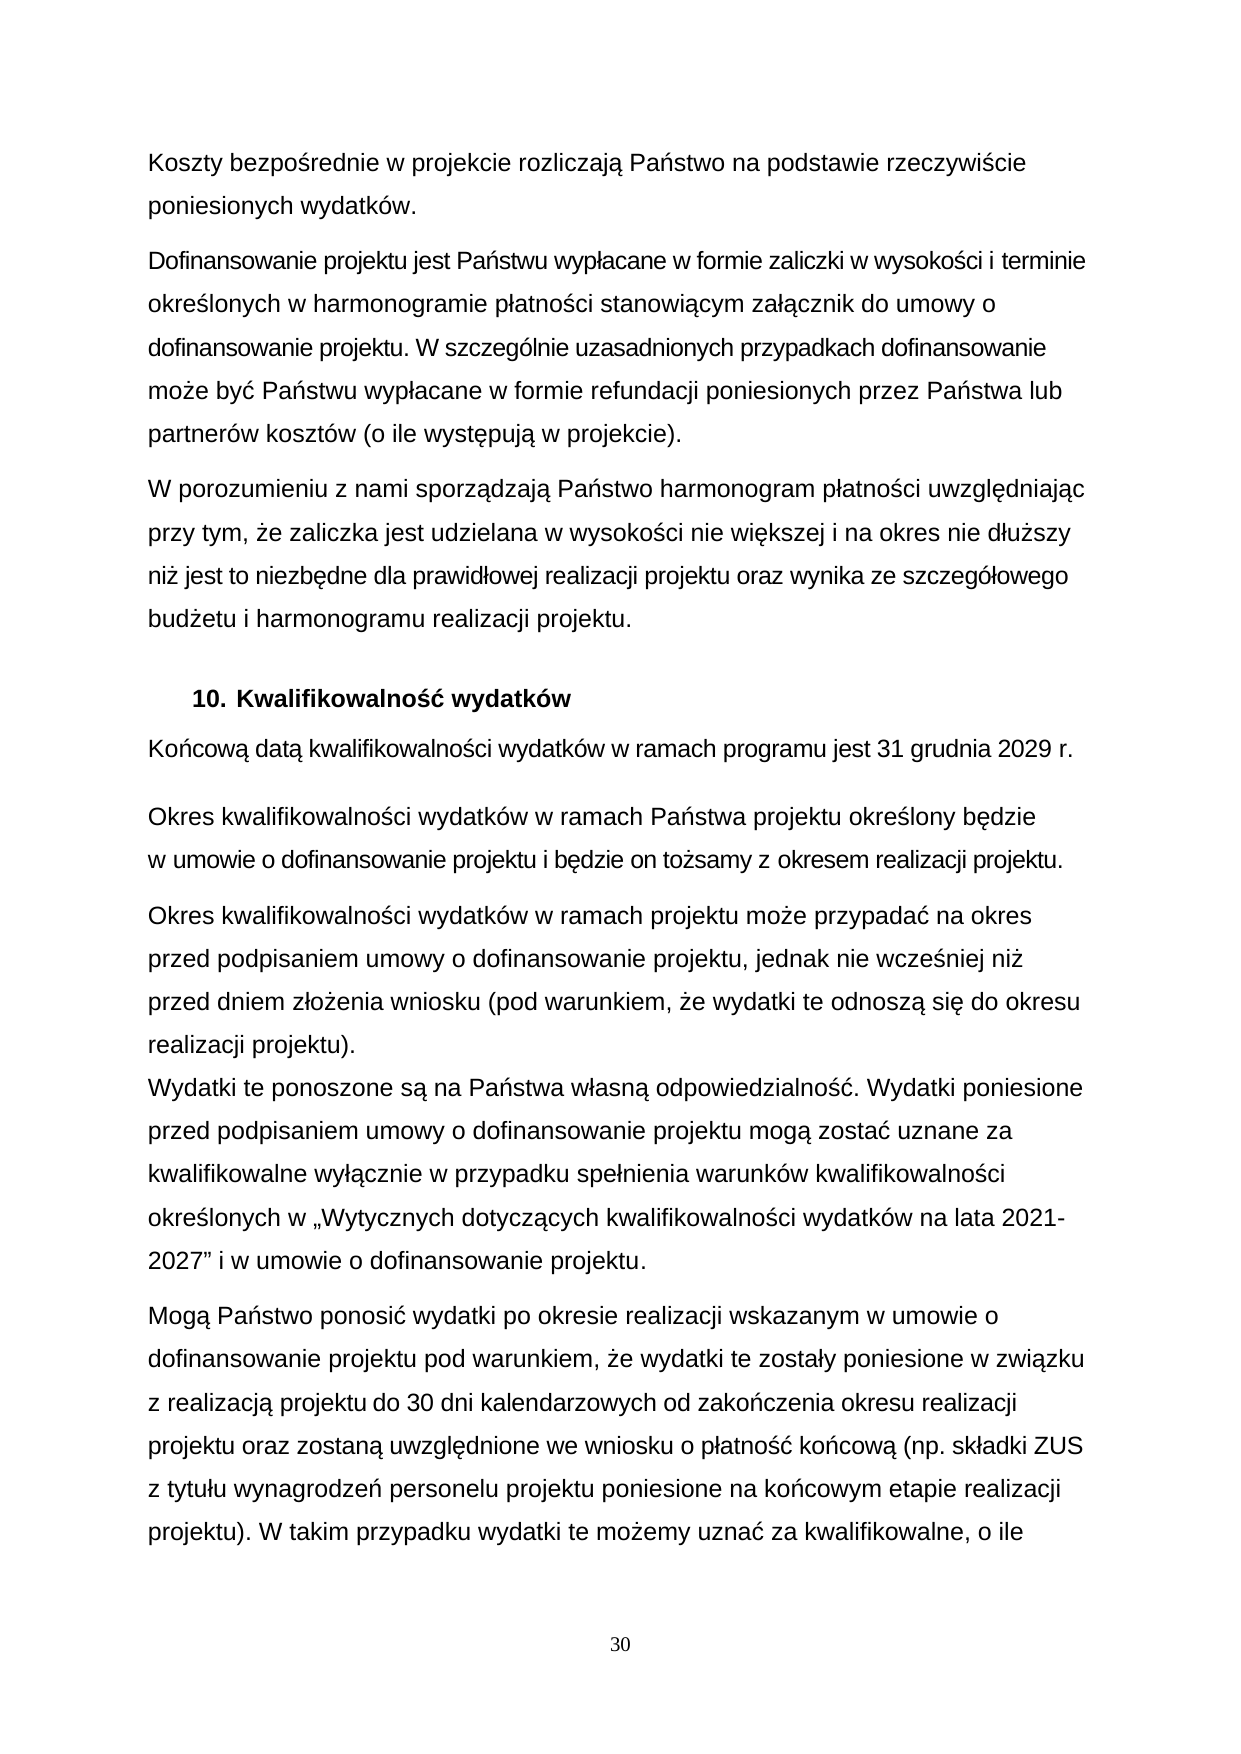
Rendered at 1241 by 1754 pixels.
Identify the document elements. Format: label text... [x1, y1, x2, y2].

text Okres kwalifikowalności wydatków w ramach projektu może przypadać na okres przed podpisaniem umowy o dofinansowanie projektu, jednak nie wcześniej niż przed dniem złożenia wniosku (pod warunkiem, że wydatki te odnoszą się do okresu realizacji projektu). Wydatki te ponoszone są na Państwa własną odpowiedzialność. Wydatki poniesione przed podpisaniem umowy o dofinansowanie projektu mogą zostać uznane za kwalifikowalne wyłącznie w przypadku spełnienia warunków kwalifikowalności określonych w „Wytycznych dotyczących kwalifikowalności wydatków na lata 2021-2027” i w umowie o dofinansowanie projektu. [148, 901, 1093, 1274]
text W porozumieniu z nami sporządzają Państwo harmonogram płatności uwzględniając przy tym, że zaliczka jest udzielana w wysokości nie większej i na okres nie dłuższy niż jest to niezbędne dla prawidłowej realizacji projektu oraz wynika ze szczegółowego budżetu i harmonogramu realizacji projektu. [148, 474, 1093, 633]
text Dofinansowanie projektu jest Państwu wypłacane w formie zaliczki w wysokości i terminie określonych w harmonogramie płatności stanowiącym załącznik do umowy o dofinansowanie projektu. W szczególnie uzasadnionych przypadkach dofinansowanie może być Państwu wypłacane w formie refundacji poniesionych przez Państwa lub partnerów kosztów (o ile występują w projekcie). [148, 246, 1093, 448]
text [148, 1301, 1093, 1546]
text Końcową datą kwalifikowalności wydatków w ramach programu jest 31 grudnia 2029 r. [148, 734, 1093, 763]
text Koszty bezpośrednie w projekcie rozliczają Państwo na podstawie rzeczywiście poniesionych wydatków. [148, 148, 1093, 219]
subtitle Kwalifikowalność wydatków [192, 684, 1093, 713]
text Okres kwalifikowalności wydatków w ramach Państwa projektu określony będzie w umowie o dofinansowanie projektu i będzie on tożsamy z okresem realizacji projektu. [148, 802, 1093, 874]
